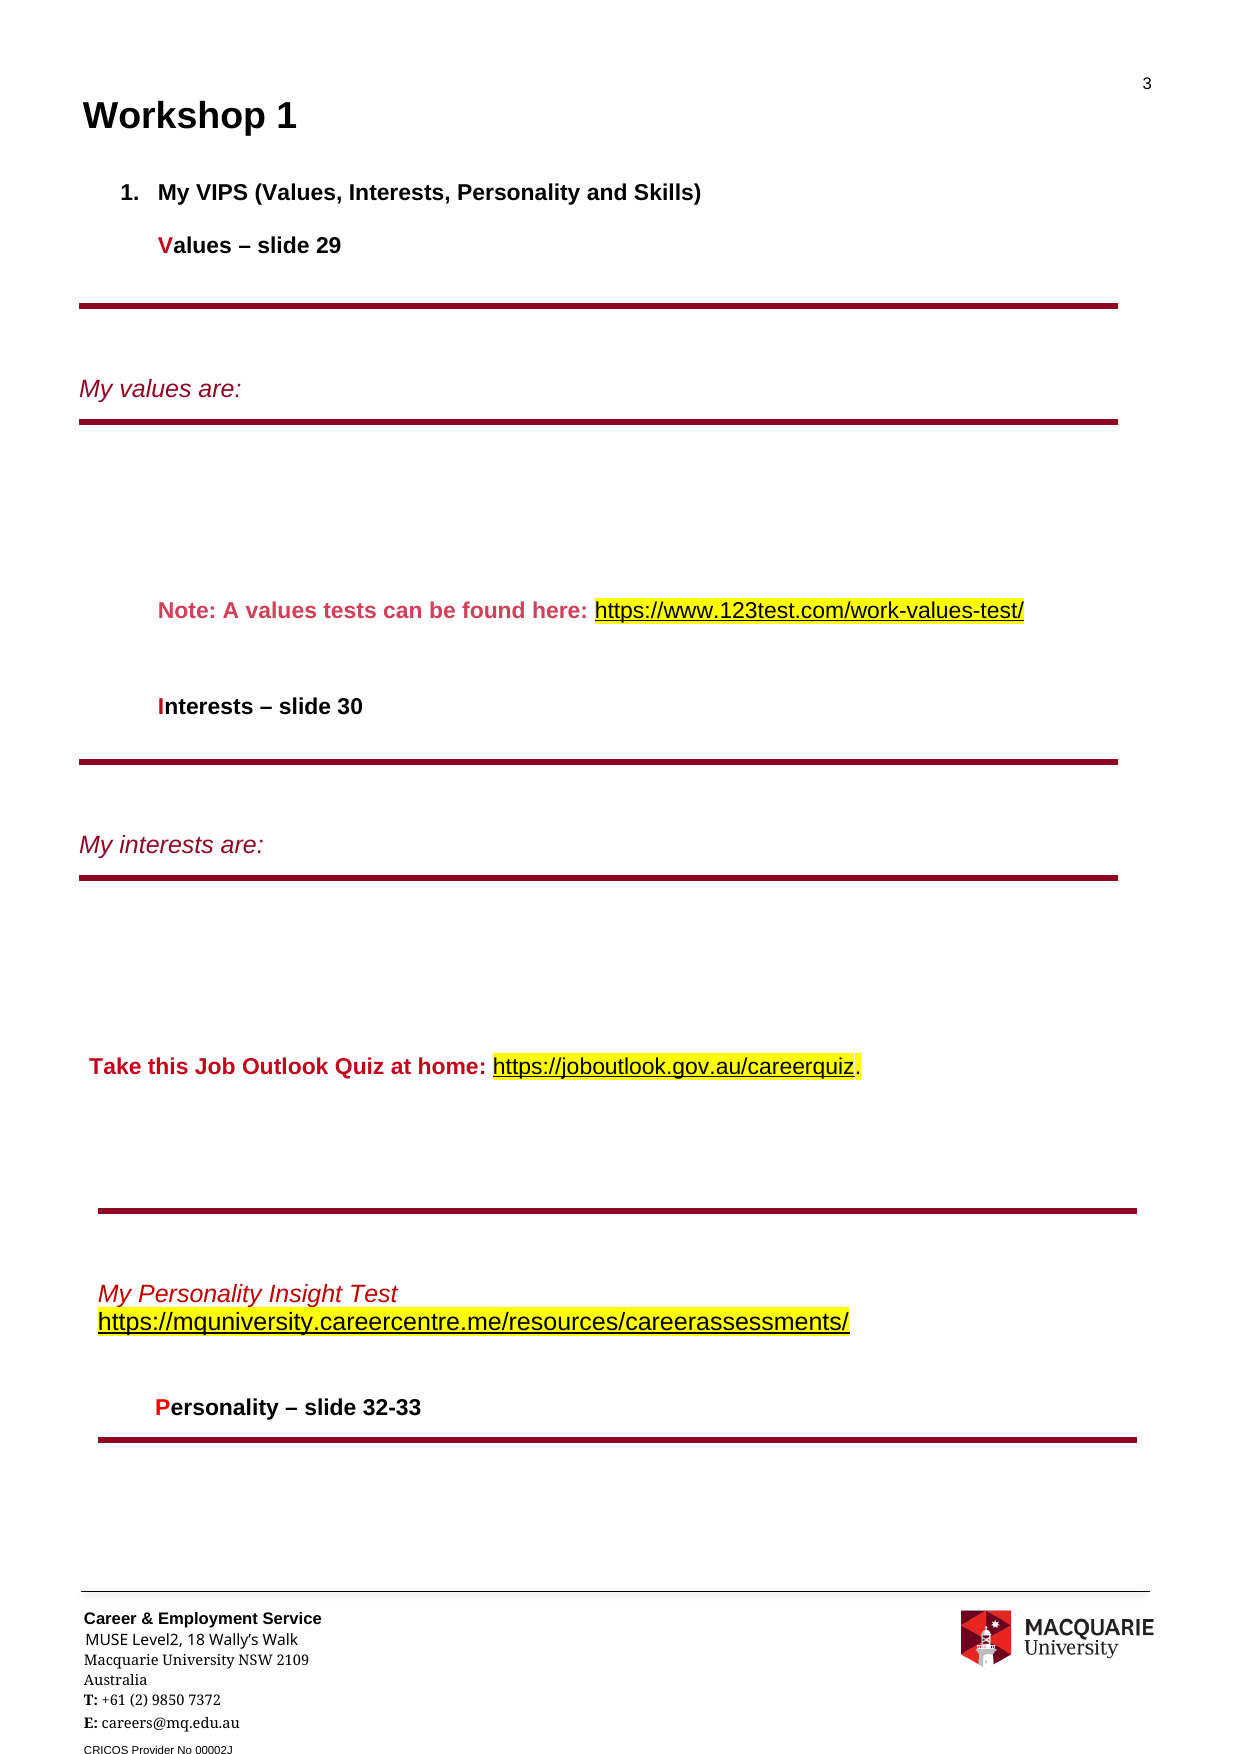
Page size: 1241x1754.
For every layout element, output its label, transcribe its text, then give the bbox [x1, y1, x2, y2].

list My VIPS (Values, Interests, Personality and Skills) [120, 179, 1152, 206]
text Take this Job Outlook Quiz at home: https://joboutlook.gov.au/careerquiz. [83, 736, 1152, 1080]
text Note: A values tests can be found here: https://www.123test.com/work-values-test/ [120, 275, 1152, 624]
text Workshop 1 [83, 93, 1152, 136]
list Values – slide 29 [158, 232, 1152, 258]
list Interests – slide 30 [158, 693, 1152, 720]
